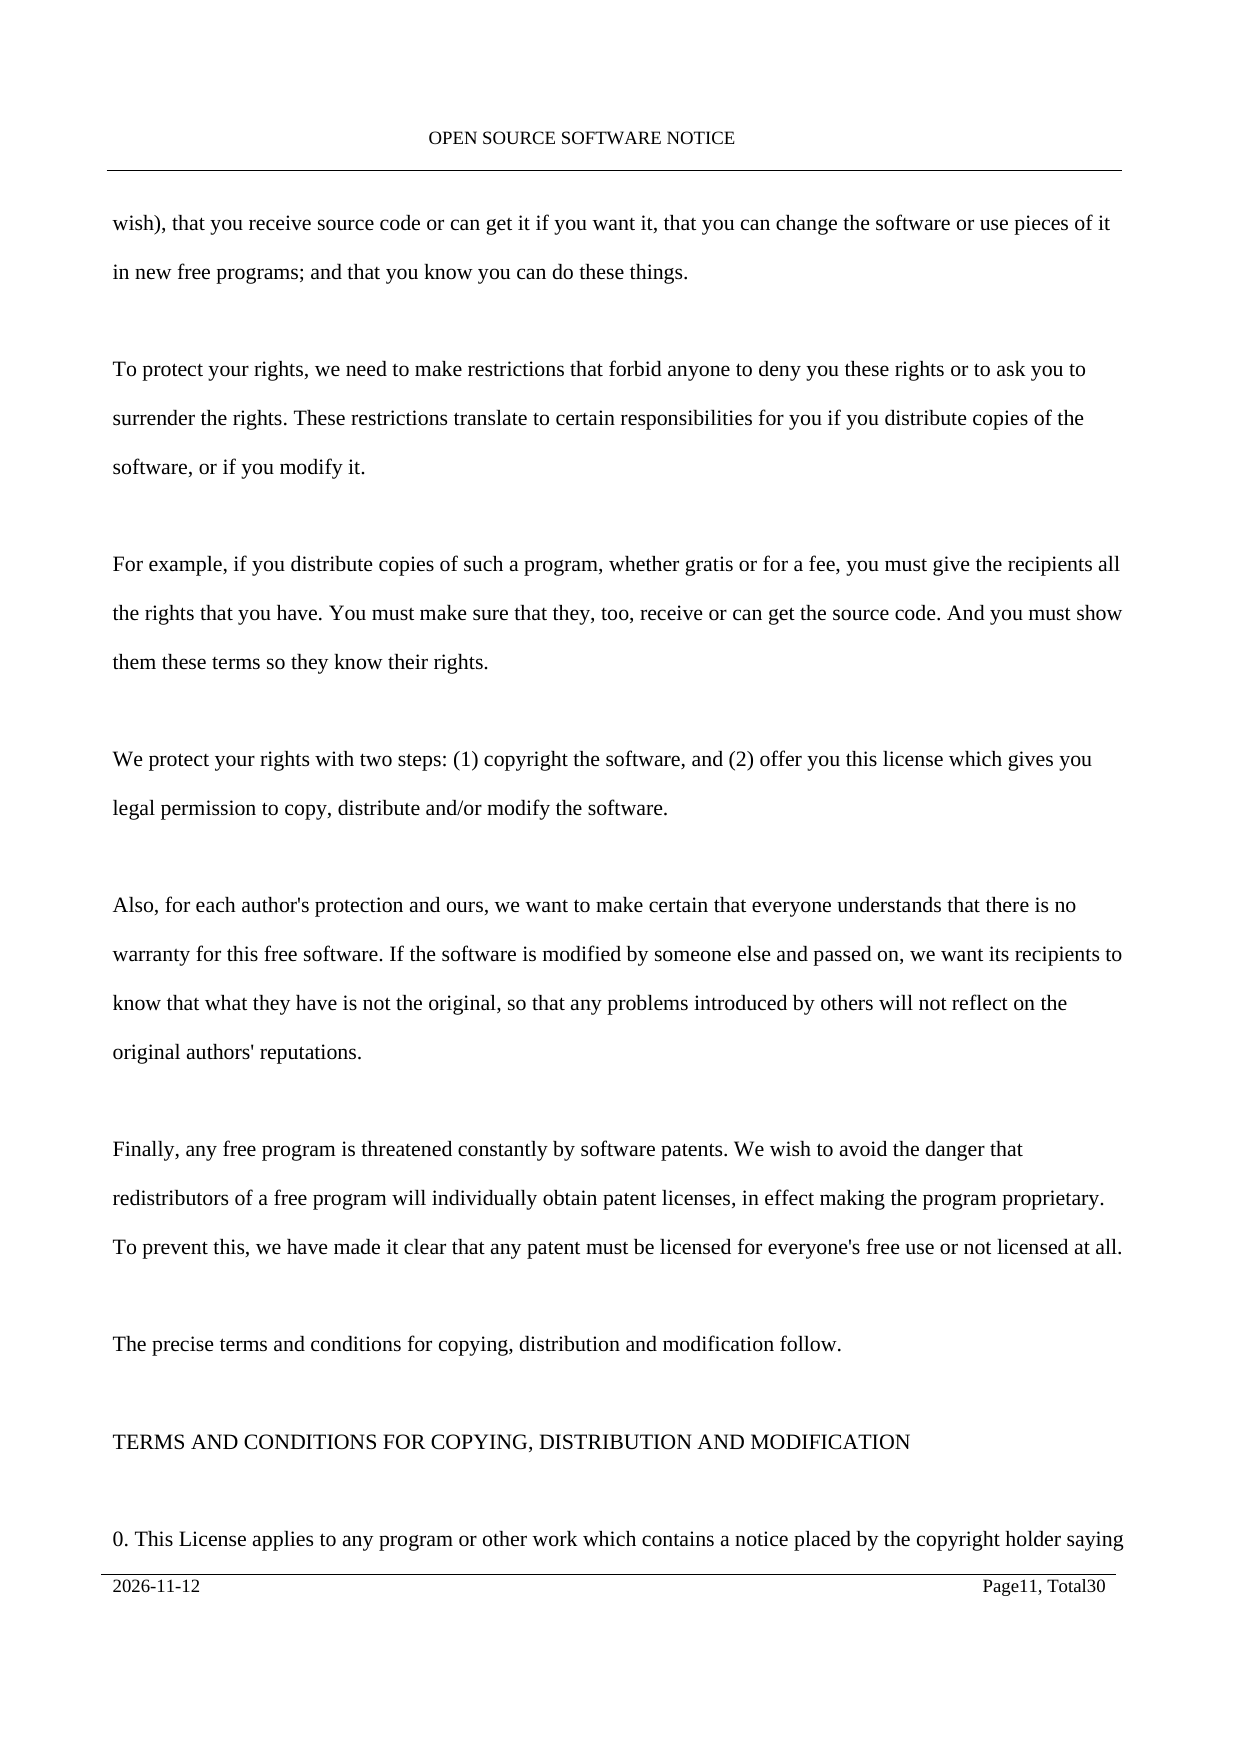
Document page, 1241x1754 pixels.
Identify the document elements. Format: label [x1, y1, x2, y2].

text [112, 206, 1128, 1555]
